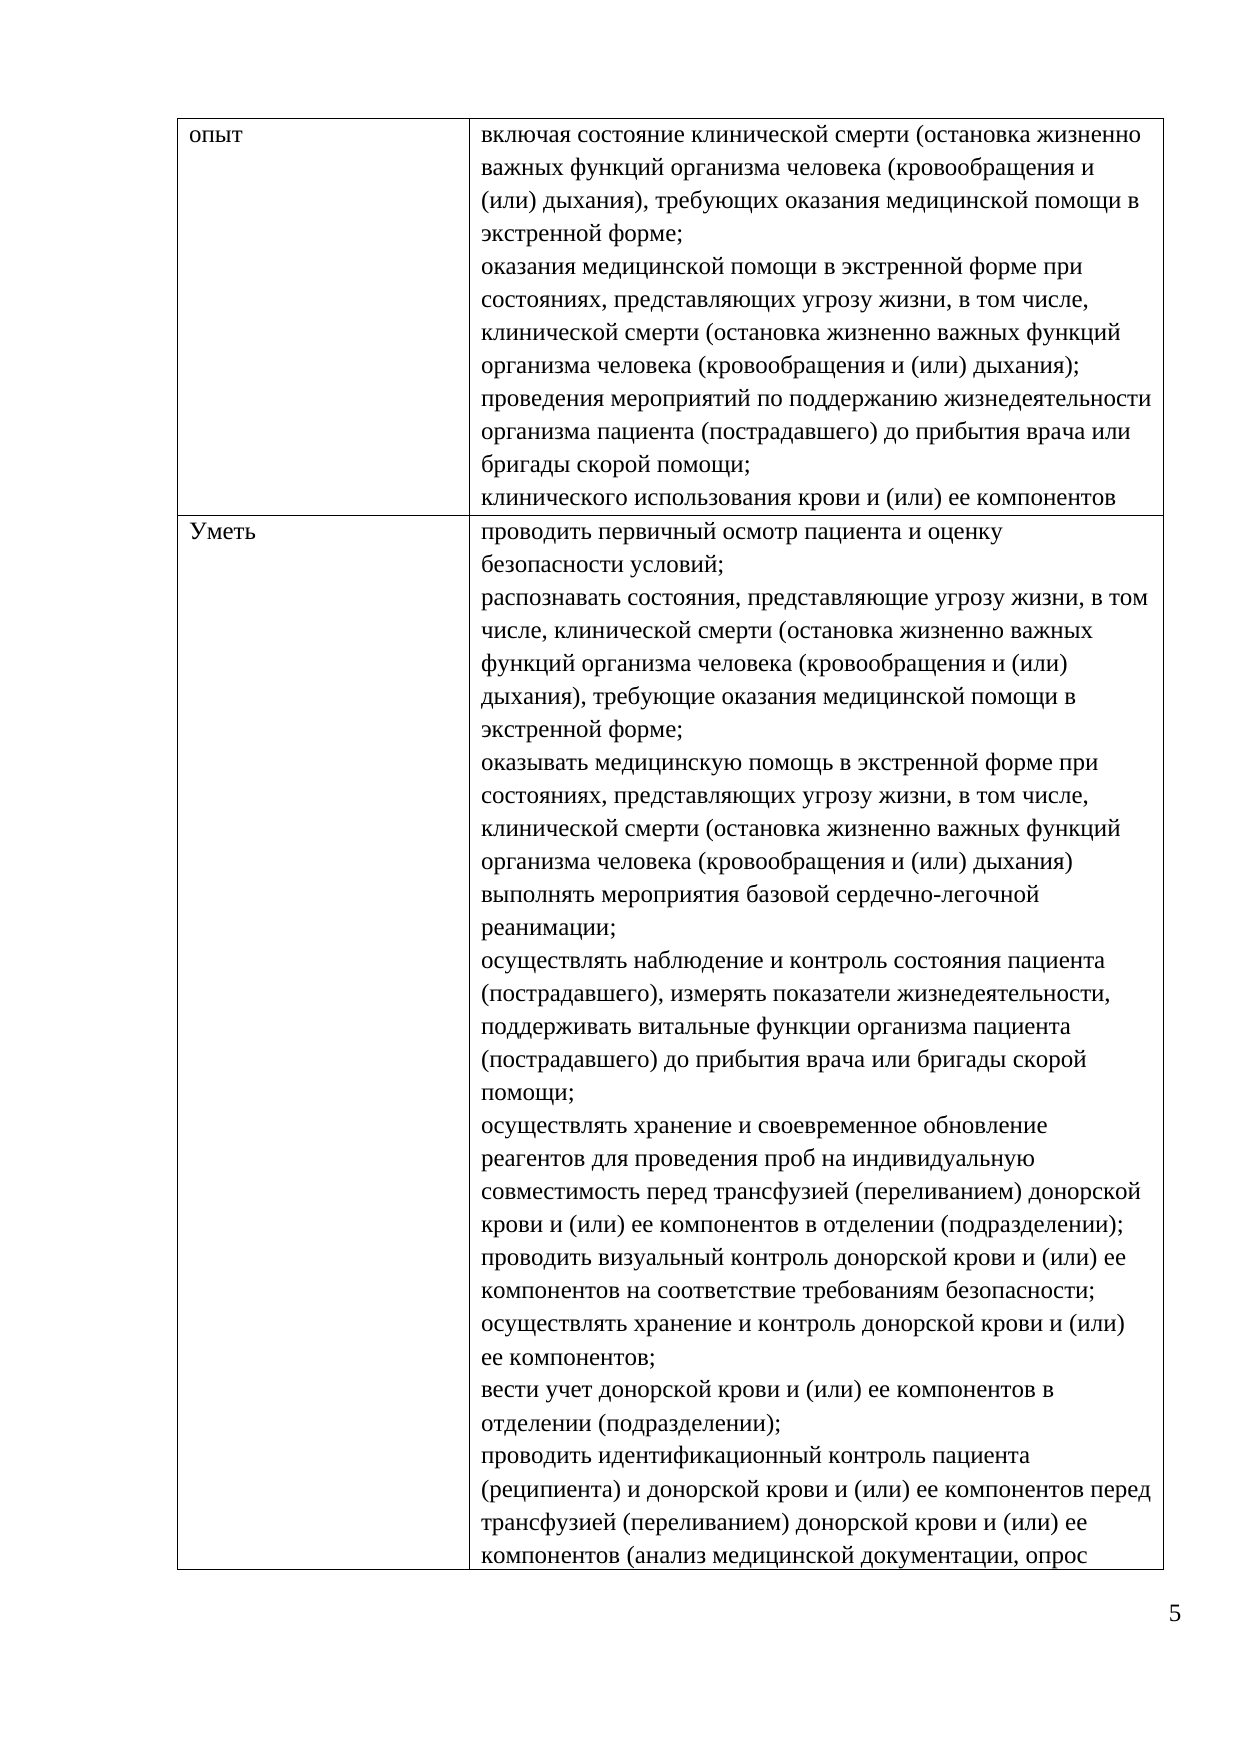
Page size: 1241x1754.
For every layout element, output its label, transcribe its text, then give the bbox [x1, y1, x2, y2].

table_cell Уметь [178, 516, 469, 1568]
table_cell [470, 516, 1163, 1568]
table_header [470, 119, 1163, 515]
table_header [178, 119, 469, 515]
